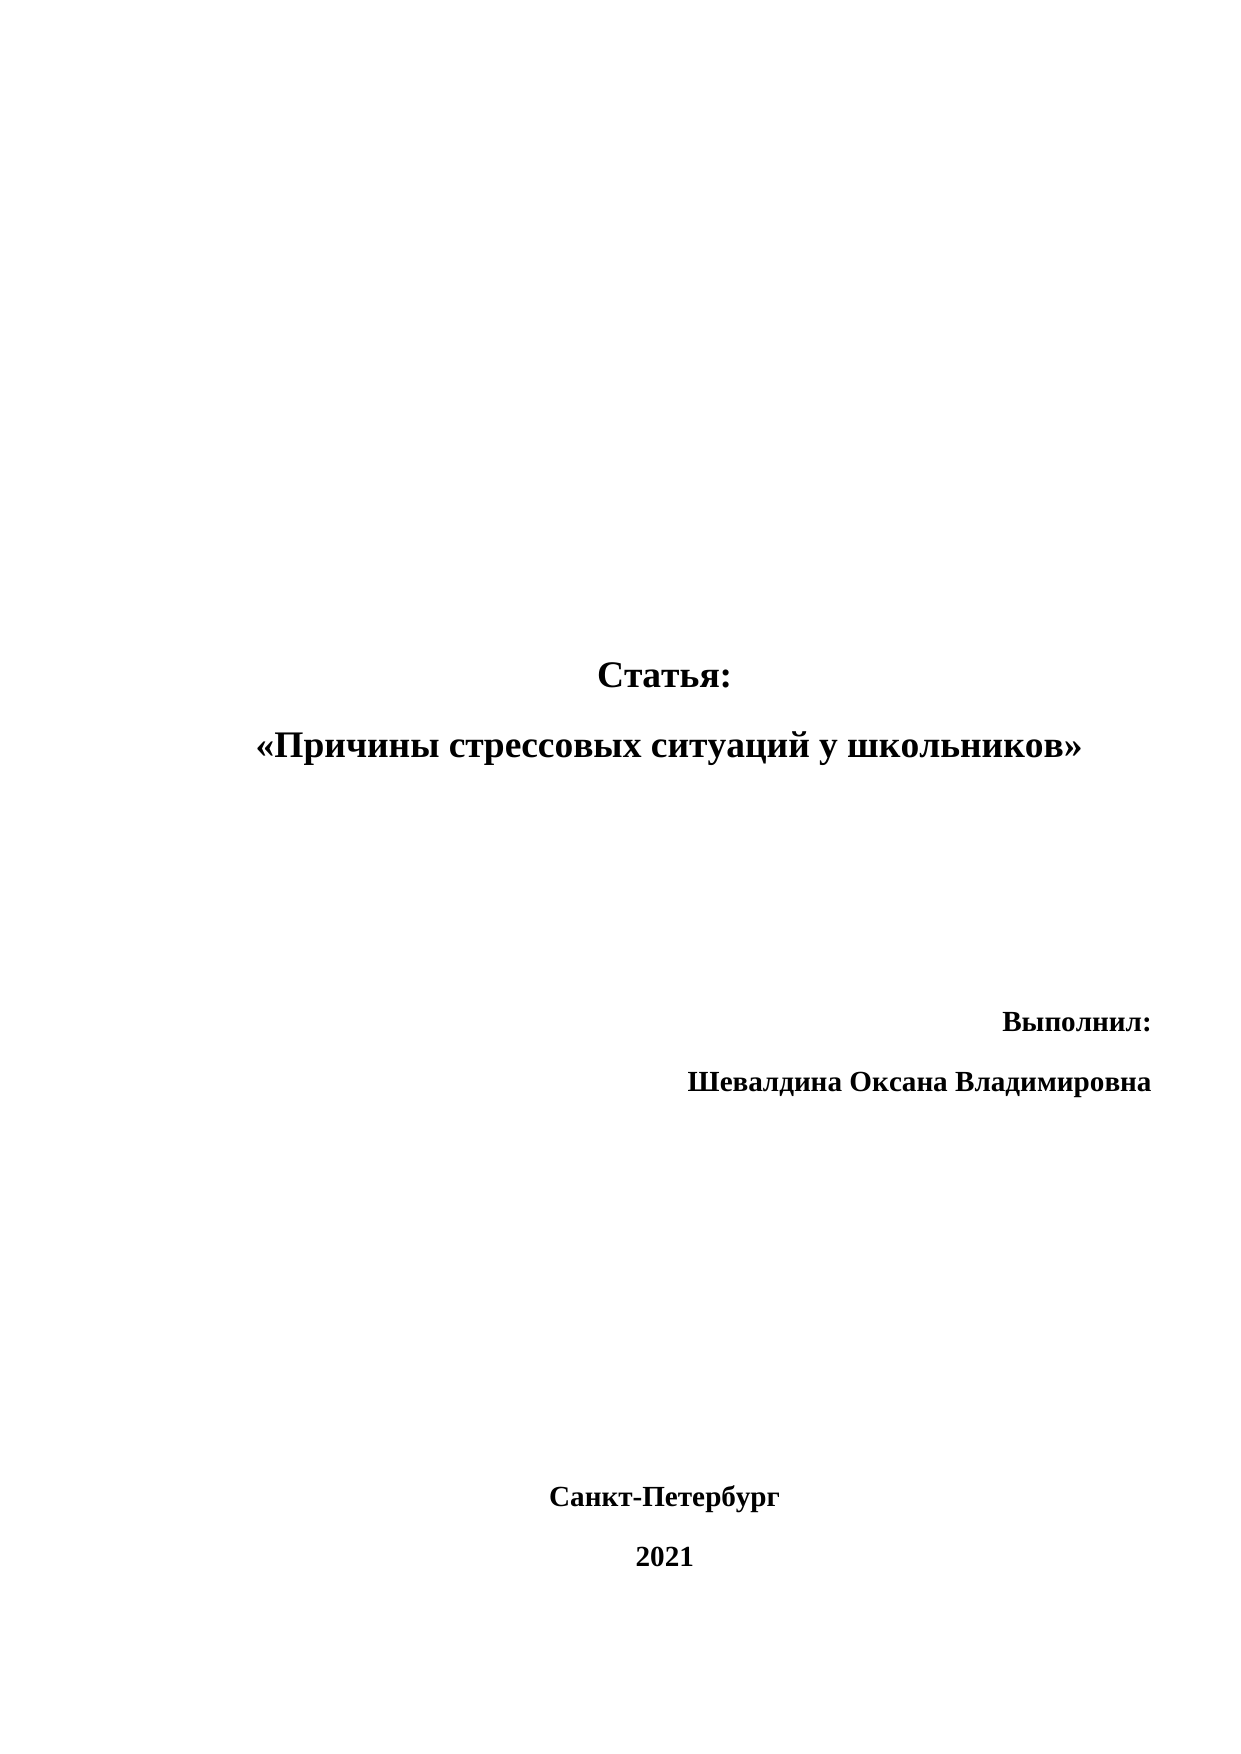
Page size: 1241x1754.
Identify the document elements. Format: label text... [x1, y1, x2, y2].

text «Причины стрессовых ситуаций у школьников» [177, 723, 1152, 766]
text 2021 [177, 1539, 1152, 1572]
text Шевалдина Оксана Владимировна [177, 1064, 1152, 1097]
text Статья: [177, 652, 1152, 696]
text Выполнил: [177, 1004, 1152, 1038]
text Санкт-Петербург [177, 1479, 1152, 1513]
